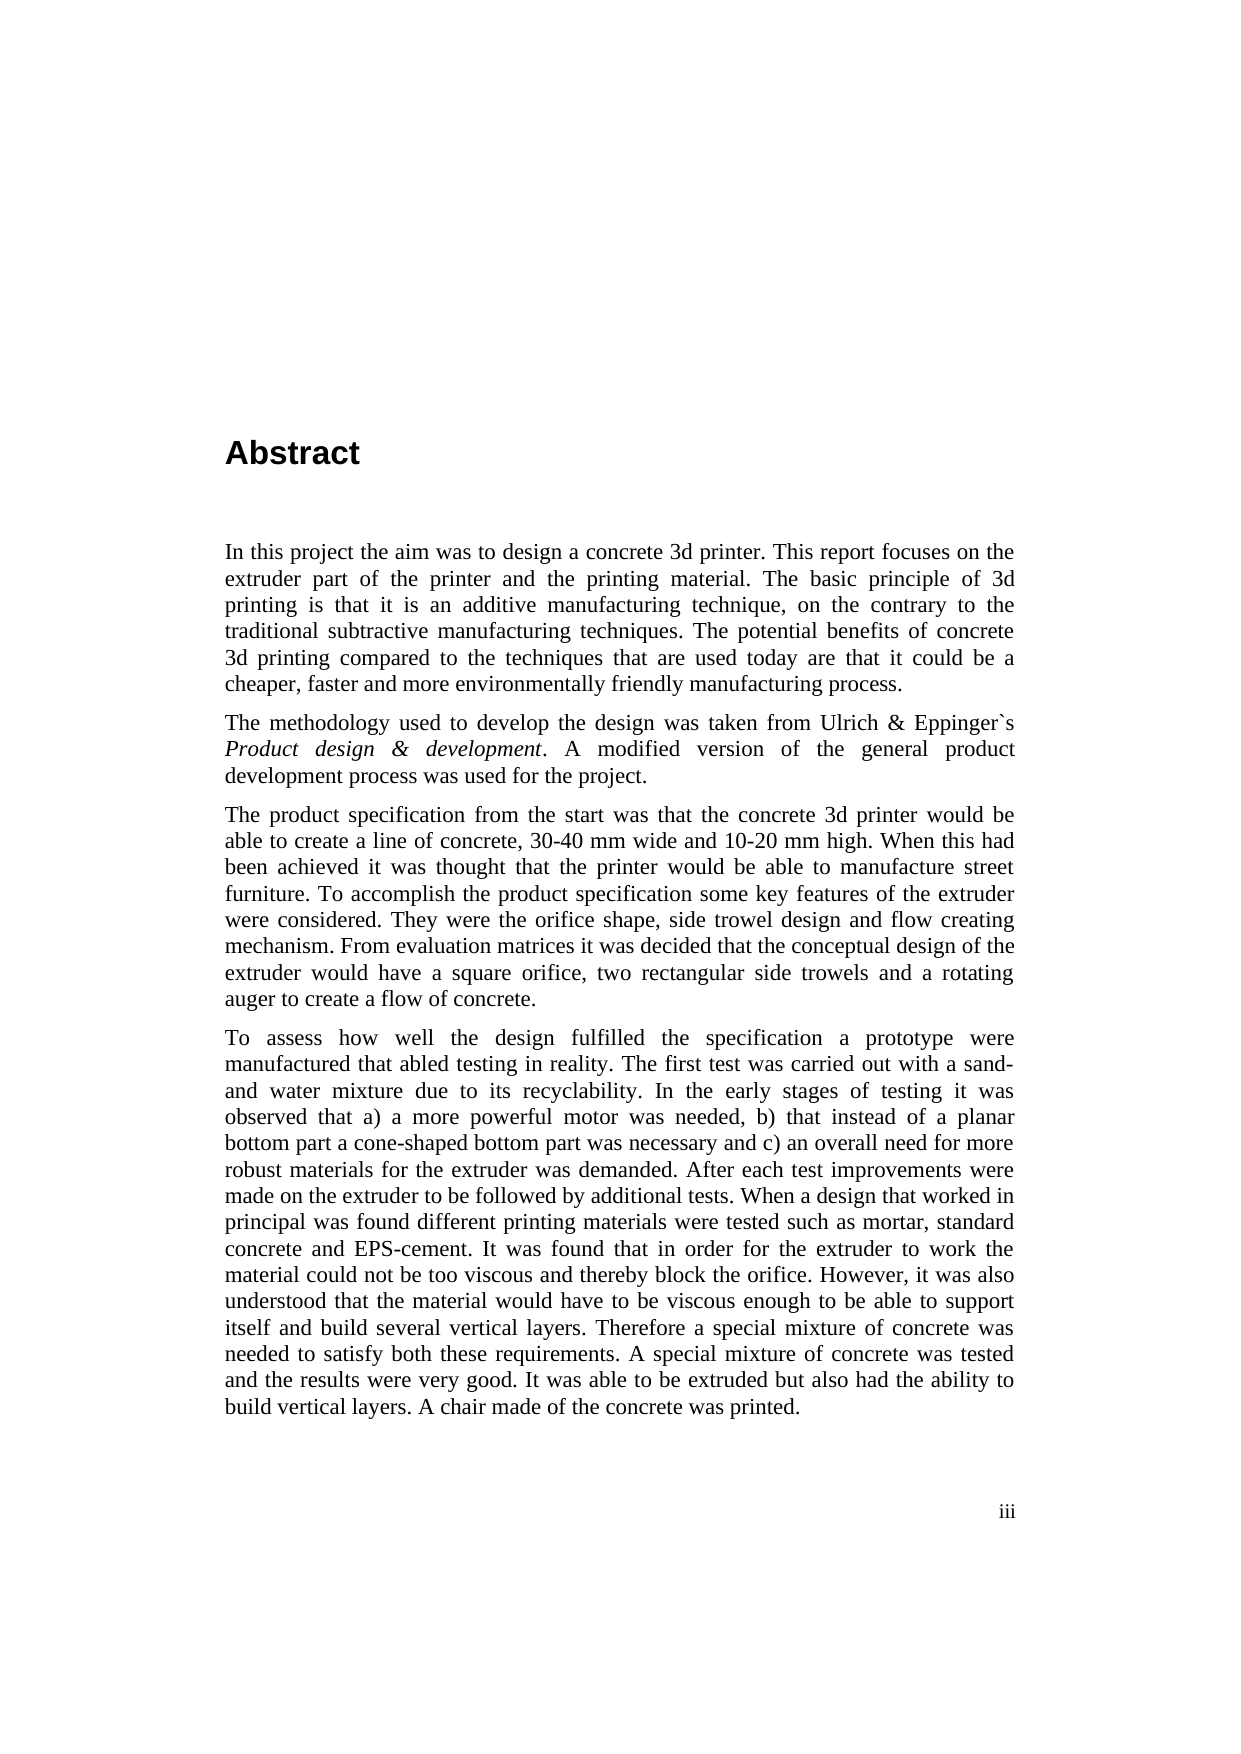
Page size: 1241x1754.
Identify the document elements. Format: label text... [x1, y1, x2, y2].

text To assess how well the design fulfilled the specification a prototype were manufactured that abled testing in reality. The first test was carried out with a sand- and water mixture due to its recyclability. In the early stages of testing it was observed that a) a more powerful motor was needed, b) that instead of a planar bottom part a cone-shaped bottom part was necessary and c) an overall need for more robust materials for the extruder was demanded. After each test improvements were made on the extruder to be followed by additional tests. When a design that worked in principal was found different printing materials were tested such as mortar, standard concrete and EPS-cement. It was found that in order for the extruder to work the material could not be too viscous and thereby block the orifice. However, it was also understood that the material would have to be viscous enough to be able to support itself and build several vertical layers. Therefore a special mixture of concrete was needed to satisfy both these requirements. A special mixture of concrete was tested and the results were very good. It was able to be extruded but also had the ability to build vertical layers. A chair made of the concrete was printed. [224, 1024, 1016, 1419]
title Abstract [224, 433, 1016, 472]
text In this project the aim was to design a concrete 3d printer. This report focuses on the extruder part of the printer and the printing material. The basic principle of 3d printing is that it is an additive manufacturing technique, on the contrary to the traditional subtractive manufacturing techniques. The potential benefits of concrete 3d printing compared to the techniques that are used today are that it could be a cheaper, faster and more environmentally friendly manufacturing process. [224, 538, 1016, 697]
text The product specification from the start was that the concrete 3d printer would be able to create a line of concrete, 30-40 mm wide and 10-20 mm high. When this had been achieved it was thought that the printer would be able to manufacture street furniture. To accomplish the product specification some key features of the extruder were considered. They were the orifice shape, side trowel design and flow creating mechanism. From evaluation matrices it was decided that the conceptual design of the extruder would have a square orifice, two rectangular side trowels and a rotating auger to create a flow of concrete. [224, 801, 1016, 1011]
text The methodology used to develop the design was taken from Ulrich & Eppinger`s Product design & development. A modified version of the general product development process was used for the project. [224, 709, 1016, 788]
